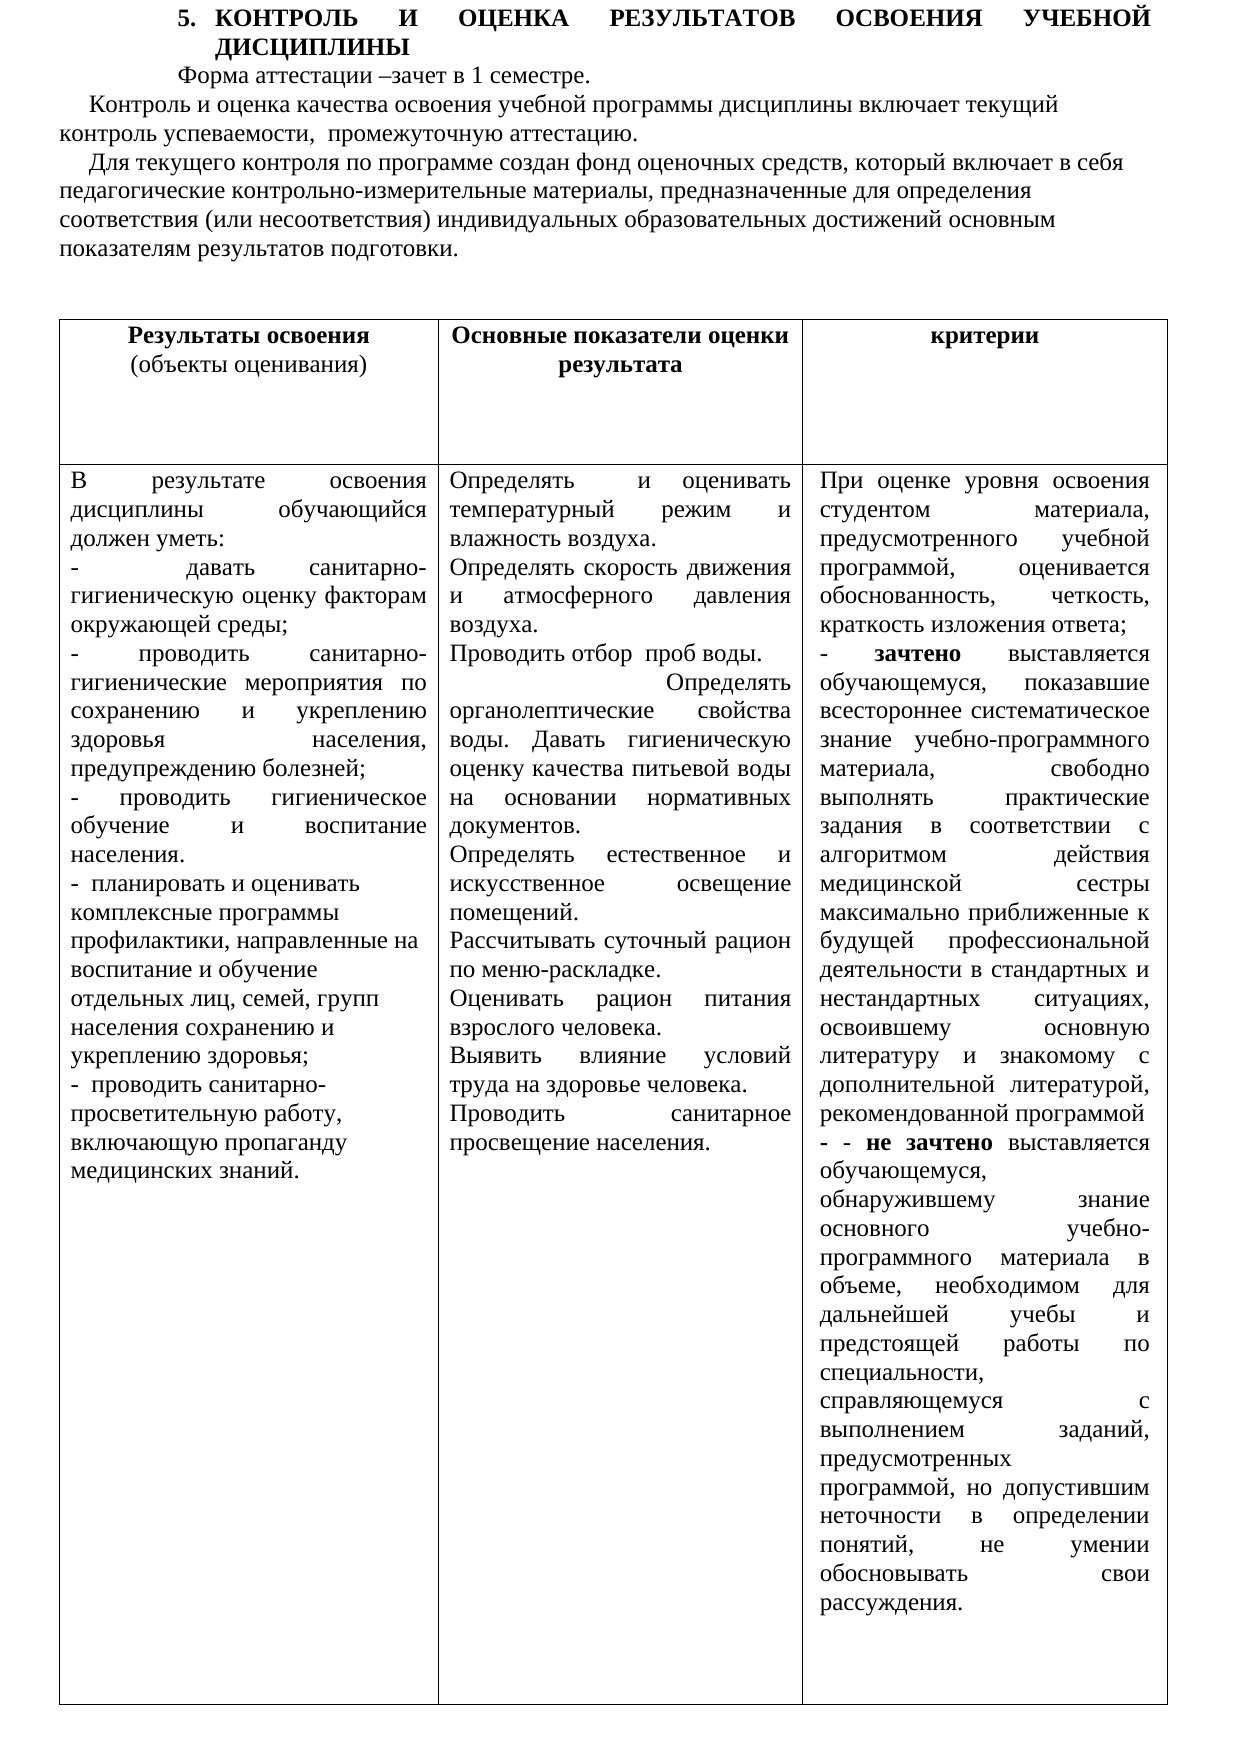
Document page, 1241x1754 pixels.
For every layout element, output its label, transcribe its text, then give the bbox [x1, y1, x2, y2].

table_cell Определять и оценивать температурный режим и влажность воздуха. Определять скорость движения и атмосферного давления воздуха. Проводить отбор проб воды. Определять органолептические свойства воды. Давать гигиеническую оценку качества питьевой воды на основании нормативных документов. Определять естественное и искусственное освещение помещений. Рассчитывать суточный рацион по меню-раскладке. Оценивать рацион питания взрослого человека. Выявить влияние условий труда на здоровье человека. Проводить санитарное просвещение населения. [439, 465, 802, 1704]
text Для текущего контроля по программе создан фонд оценочных средств, который включает в себя педагогические контрольно-измерительные материалы, предназначенные для определения соответствия (или несоответствия) индивидуальных образовательных достижений основным показателям результатов подготовки. [59, 147, 1152, 262]
table_cell При оценке уровня освоения студентом материала, предусмотренного учебной программой, оценивается обоснованность, четкость, краткость изложения ответа; - зачтено выставляется обучающемуся, показавшие всестороннее систематическое знание учебно-программного материала, свободно выполнять практические задания в соответствии с алгоритмом действия медицинской сестры максимально приближенные к будущей профессиональной деятельности в стандартных и нестандартных ситуациях, освоившему основную литературу и знакомому с дополнительной литературой, рекомендованной программой - - не зачтено выставляется обучающемуся, обнаружившему знание основного учебно-программного материала в объеме, необходимом для дальнейшей учебы и предстоящей работы по специальности, справляющемуся с выполнением заданий, предусмотренных программой, но допустившим неточности в определении понятий, не умении обосновывать свои рассуждения. [803, 465, 1167, 1704]
table_header Основные показатели оценки результата [439, 320, 802, 464]
text Контроль и оценка качества освоения учебной программы дисциплины включает текущий контроль успеваемости, промежуточную аттестацию. [59, 89, 1152, 147]
table_cell В результате освоения дисциплины обучающийся должен уметь: - давать санитарно-гигиеническую оценку факторам окружающей среды; - проводить санитарно- гигиенические мероприятия по сохранению и укреплению здоровья населения, предупреждению болезней; - проводить гигиеническое обучение и воспитание населения. - планировать и оценивать комплексные программы профилактики, направленные на воспитание и обучение отдельных лиц, семей, групп населения сохранению и укреплению здоровья; - проводить санитарно-просветительную работу, включающую пропаганду медицинских знаний. [60, 465, 438, 1704]
table_header критерии [803, 320, 1167, 464]
text Форма аттестации –зачет в 1 семестре. [177, 60, 1152, 89]
list КОНТРОЛЬ И ОЦЕНКА РЕЗУЛЬТАТОВ ОСВОЕНИЯ УЧЕБНОЙ ДИСЦИПЛИНЫ [177, 3, 1152, 60]
table_header Результаты освоения (объекты оценивания) [60, 320, 438, 464]
